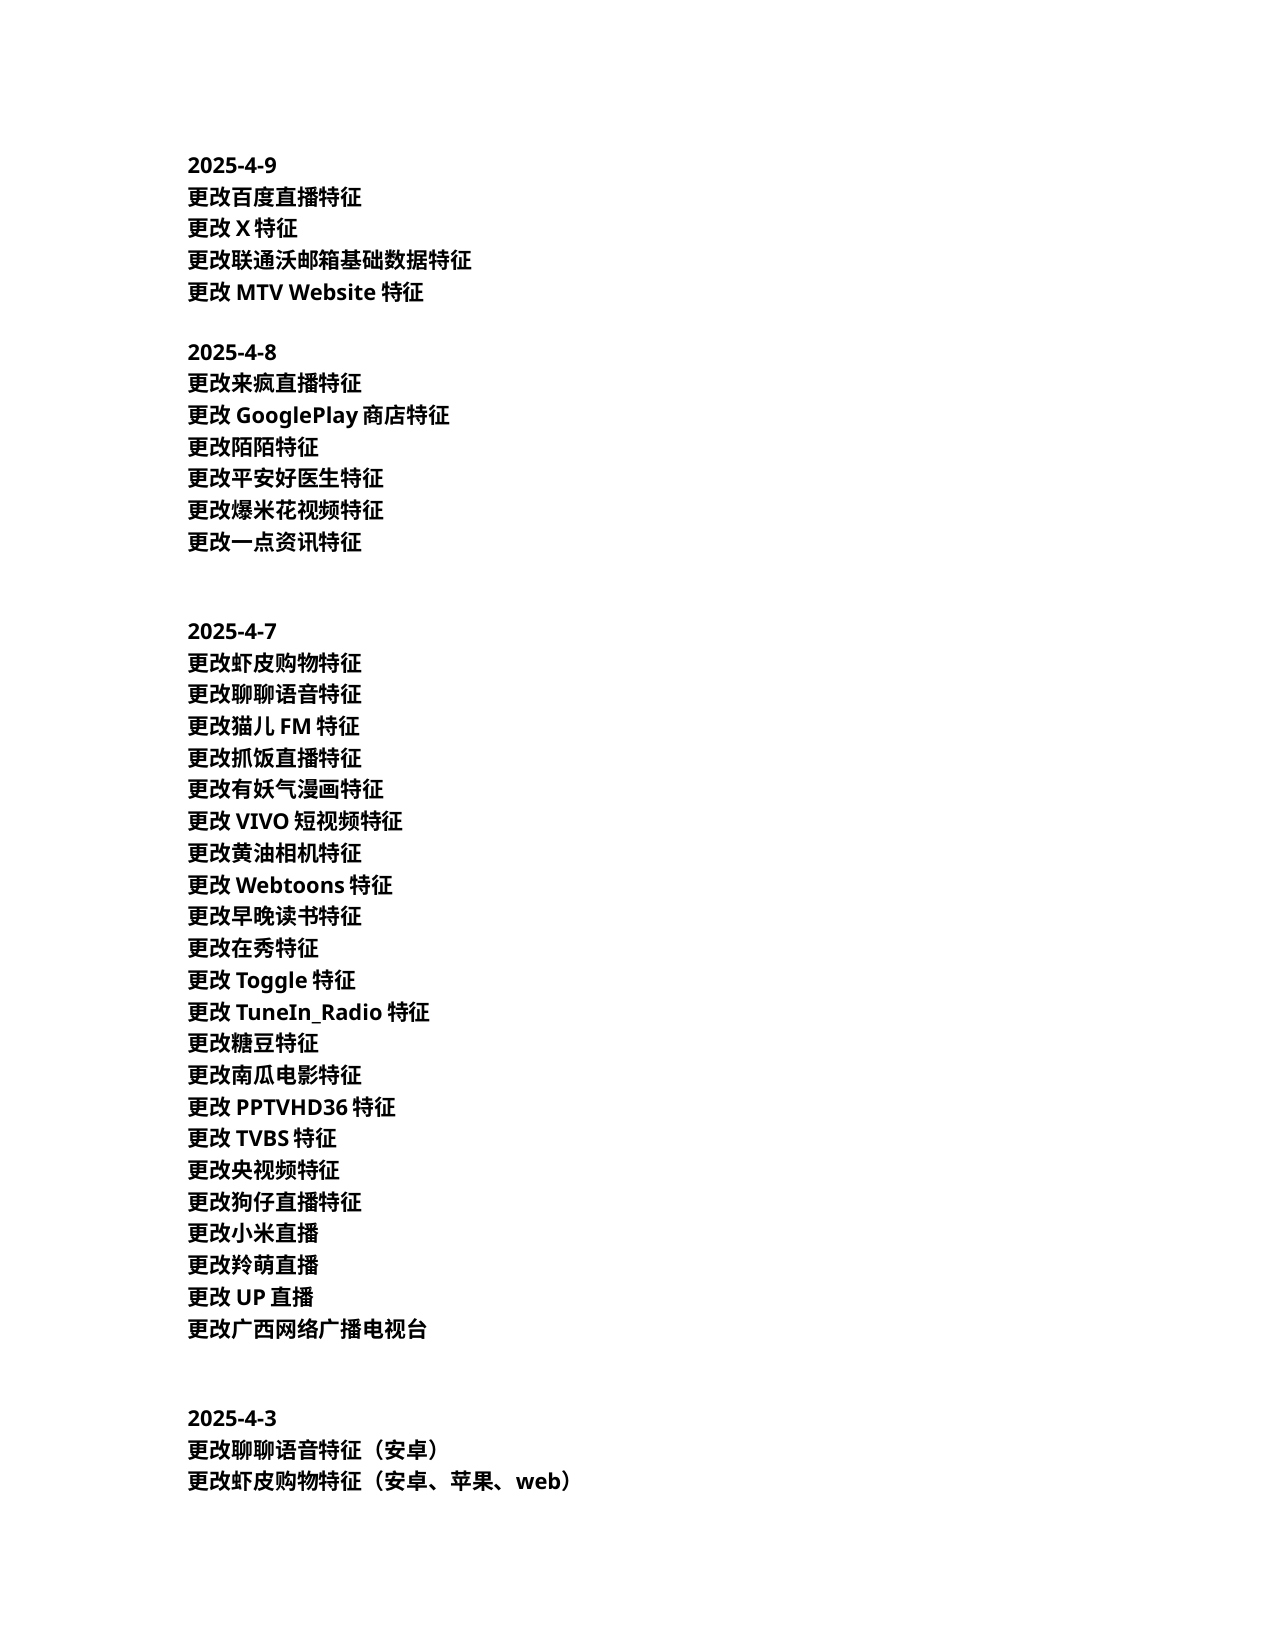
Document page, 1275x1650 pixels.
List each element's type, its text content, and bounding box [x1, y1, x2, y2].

text 更改百度直播特征 [187, 180, 1087, 211]
text 更改广西网络广播电视台 [187, 1312, 1087, 1343]
text 更改在秀特征 [187, 931, 1087, 963]
text 更改联通沃邮箱基础数据特征 [187, 243, 1087, 275]
text 更改虾皮购物特征（安卓、苹果、web） [187, 1464, 1087, 1496]
text 更改平安好医生特征 [187, 461, 1087, 493]
text 更改有妖气漫画特征 [187, 772, 1087, 804]
text 更改X特征 [187, 211, 1087, 243]
text 更改PPTVHD36特征 [187, 1089, 1087, 1121]
text 更改小米直播 [187, 1216, 1087, 1248]
text 更改来疯直播特征 [187, 366, 1087, 398]
text 更改虾皮购物特征 [187, 646, 1087, 677]
text 更改猫儿FM特征 [187, 709, 1087, 741]
text 更改羚萌直播 [187, 1248, 1087, 1280]
text 更改早晚读书特征 [187, 899, 1087, 931]
text 更改黄油相机特征 [187, 836, 1087, 868]
text 更改GooglePlay商店特征 [187, 398, 1087, 430]
text 更改爆米花视频特征 [187, 493, 1087, 525]
text 更改央视频特征 [187, 1153, 1087, 1185]
text 更改UP直播 [187, 1280, 1087, 1312]
text 更改一点资讯特征 [187, 525, 1087, 556]
text 更改VIVO短视频特征 [187, 804, 1087, 836]
text 更改聊聊语音特征（安卓） [187, 1433, 1087, 1464]
text 更改TuneIn_Radio特征 [187, 994, 1087, 1026]
text 2025-4-3 [187, 1403, 1087, 1433]
text 2025-4-8 [187, 336, 1087, 366]
text 更改Webtoons特征 [187, 868, 1087, 899]
text 2025-4-9 [187, 150, 1087, 180]
text 更改Toggle特征 [187, 963, 1087, 994]
text 更改南瓜电影特征 [187, 1058, 1087, 1089]
text 2025-4-7 [187, 616, 1087, 646]
text 更改糖豆特征 [187, 1026, 1087, 1058]
text 更改TVBS特征 [187, 1121, 1087, 1153]
text 更改陌陌特征 [187, 430, 1087, 461]
text 更改狗仔直播特征 [187, 1185, 1087, 1216]
text 更改抓饭直播特征 [187, 741, 1087, 772]
text 更改聊聊语音特征 [187, 677, 1087, 709]
text 更改MTV Website特征 [187, 275, 1087, 307]
